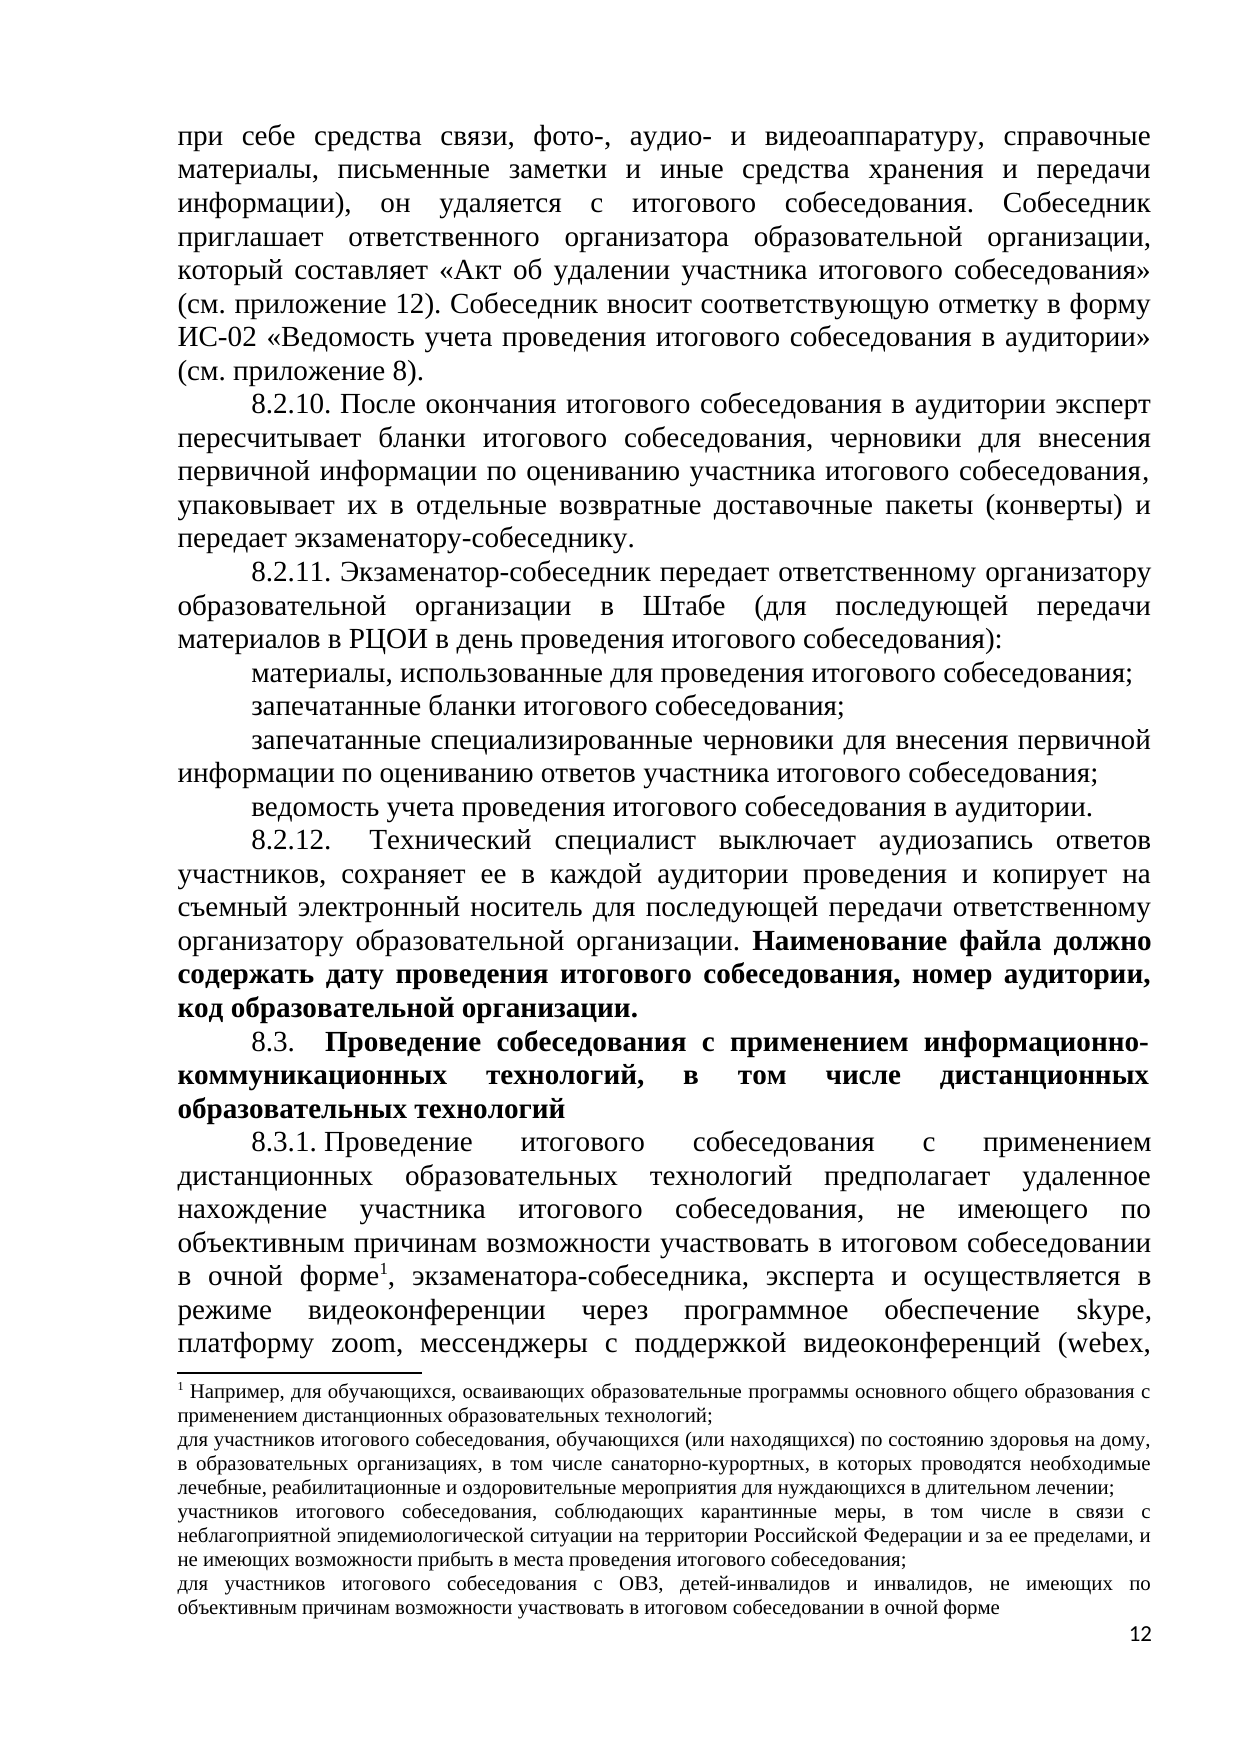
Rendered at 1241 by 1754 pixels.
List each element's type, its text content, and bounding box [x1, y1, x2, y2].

list ведомость учета проведения итогового собеседования в аудитории. [177, 789, 1152, 822]
list Экзаменатор-собеседник передает ответственному организатору образовательной организации в Штабе (для последующей передачи материалов в РЦОИ в день проведения итогового собеседования): [177, 554, 1152, 655]
list запечатанные бланки итогового собеседования; [177, 688, 1152, 722]
list После окончания итогового собеседования в аудитории эксперт пересчитывает бланки итогового собеседования, черновики для внесения первичной информации по оцениванию участника итогового собеседования, упаковывает их в отдельные возвратные доставочные пакеты (конверты) и передает экзаменатору-собеседнику. [177, 386, 1152, 554]
list запечатанные специализированные черновики для внесения первичной информации по оцениванию ответов участника итогового собеседования; [177, 722, 1152, 789]
list Технический специалист выключает аудиозапись ответов участников, сохраняет ее в каждой аудитории проведения и копирует на съемный электронный носитель для последующей передачи ответственному организатору образовательной организации. Наименование файла должно содержать дату проведения итогового собеседования, номер аудитории, код образовательной организации. [177, 822, 1152, 1024]
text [177, 1124, 1152, 1359]
list Проведение собеседования с применением информационно-коммуникационных технологий, в том числе дистанционных образовательных технологий [177, 1024, 1149, 1124]
list материалы, использованные для проведения итогового собеседования; [177, 655, 1152, 688]
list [177, 118, 1152, 386]
